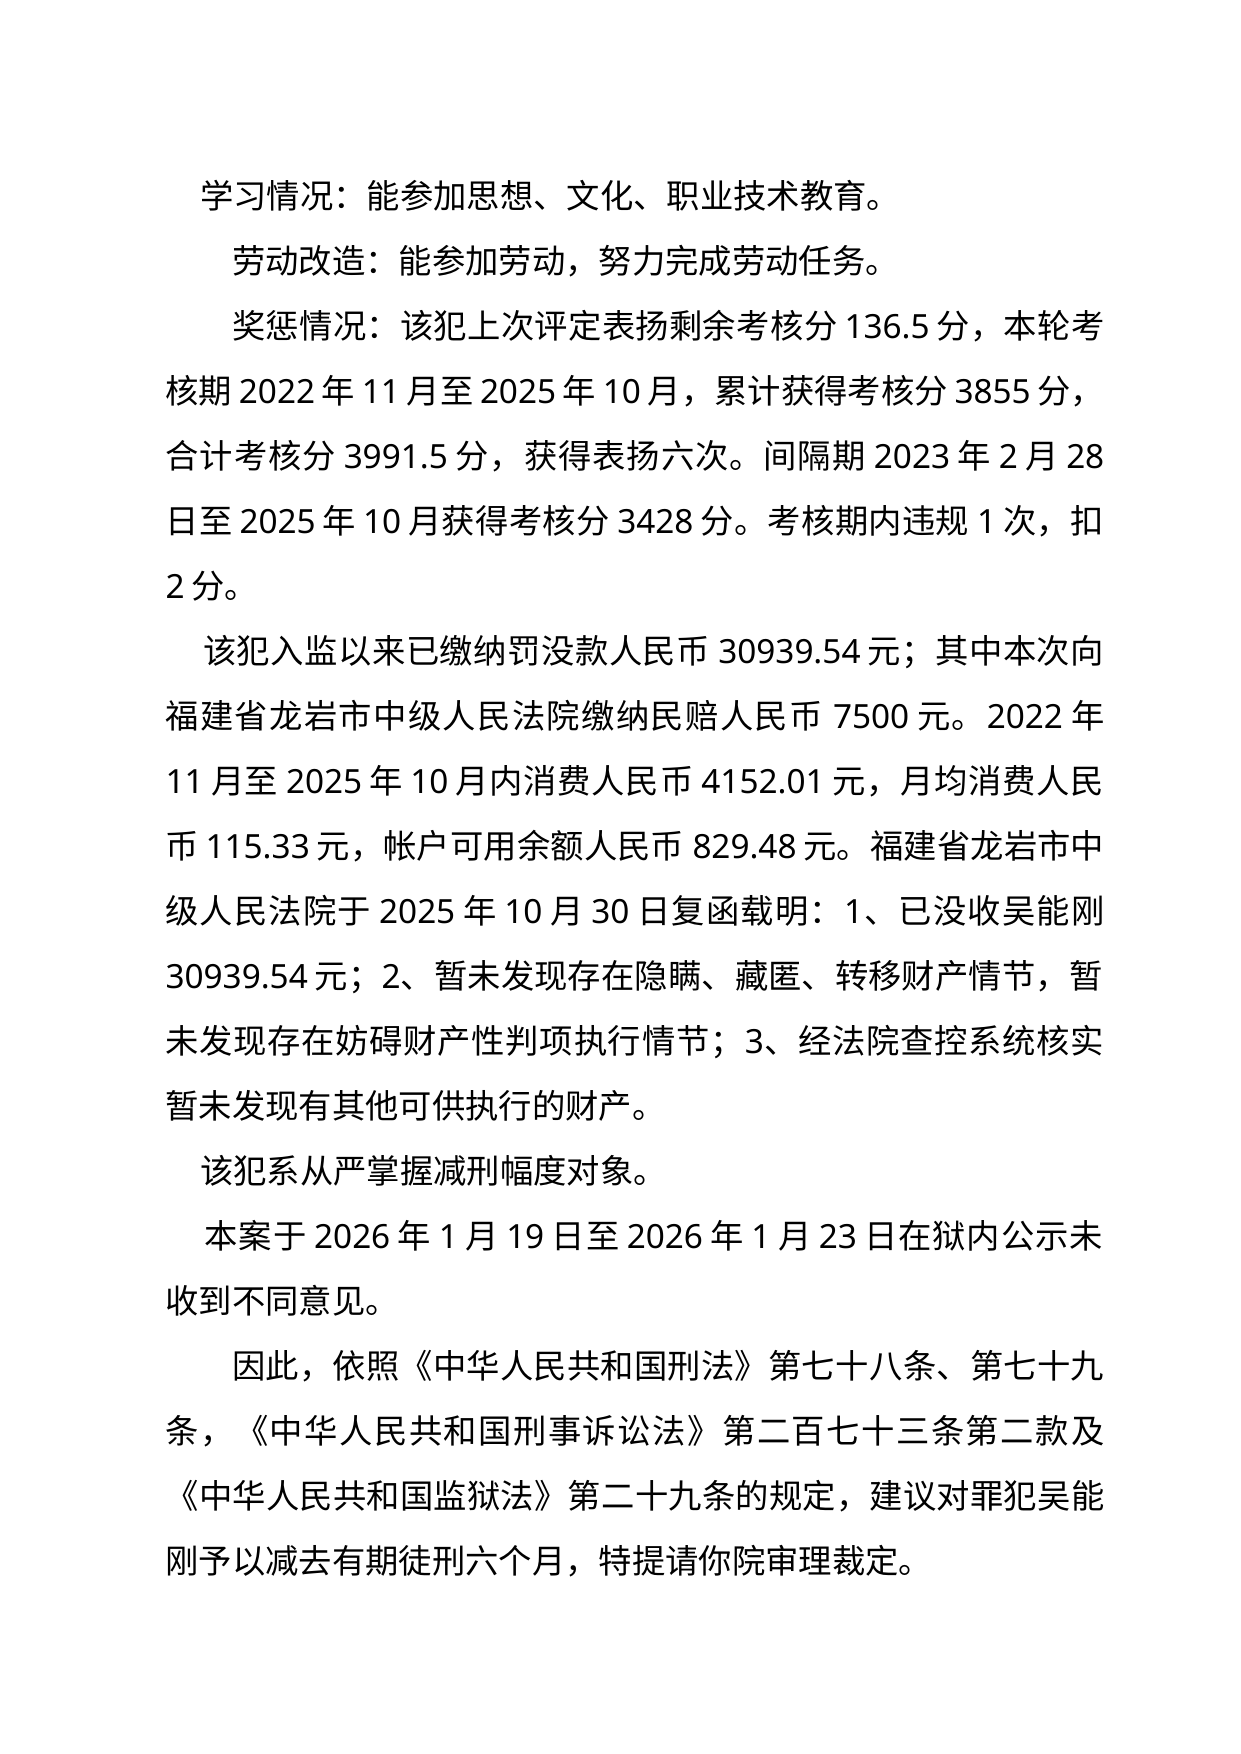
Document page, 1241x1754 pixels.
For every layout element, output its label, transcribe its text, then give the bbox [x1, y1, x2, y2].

text 该犯入监以来已缴纳罚没款人民币30939.54元；其中本次向福建省龙岩市中级人民法院缴纳民赔人民币7500元。2022年11月至2025年10月内消费人民币4152.01元，月均消费人民币115.33元，帐户可用余额人民币 829.48元。福建省龙岩市中级人民法院于2025年10月30日复函载明：1、已没收吴能刚30939.54元；2、暂未发现存在隐瞒、藏匿、转移财产情节，暂未发现存在妨碍财产性判项执行情节；3、经法院查控系统核实暂未发现有其他可供执行的财产。 [165, 617, 1104, 1137]
text 因此，依照《中华人民共和国刑法》第七十八条、第七十九条，《中华人民共和国刑事诉讼法》第二百七十三条第二款及《中华人民共和国监狱法》第二十九条的规定，建议对罪犯吴能刚予以减去有期徒刑六个月，特提请你院审理裁定。 [165, 1332, 1104, 1592]
text 奖惩情况：该犯上次评定表扬剩余考核分136.5分，本轮考核期2022年11月至2025年10月，累计获得考核分3855分，合计考核分3991.5分，获得表扬六次。间隔期2023年2月28日至2025年10月获得考核分3428分。考核期内违规1次，扣2分。 [165, 292, 1104, 617]
text 本案于2026年1月19日至2026年1月23日在狱内公示未收到不同意见。 [165, 1202, 1104, 1332]
text 劳动改造：能参加劳动，努力完成劳动任务。 [165, 227, 1104, 292]
text 该犯系从严掌握减刑幅度对象。 [165, 1137, 1104, 1202]
text 学习情况：能参加思想、文化、职业技术教育。 [165, 162, 1104, 227]
